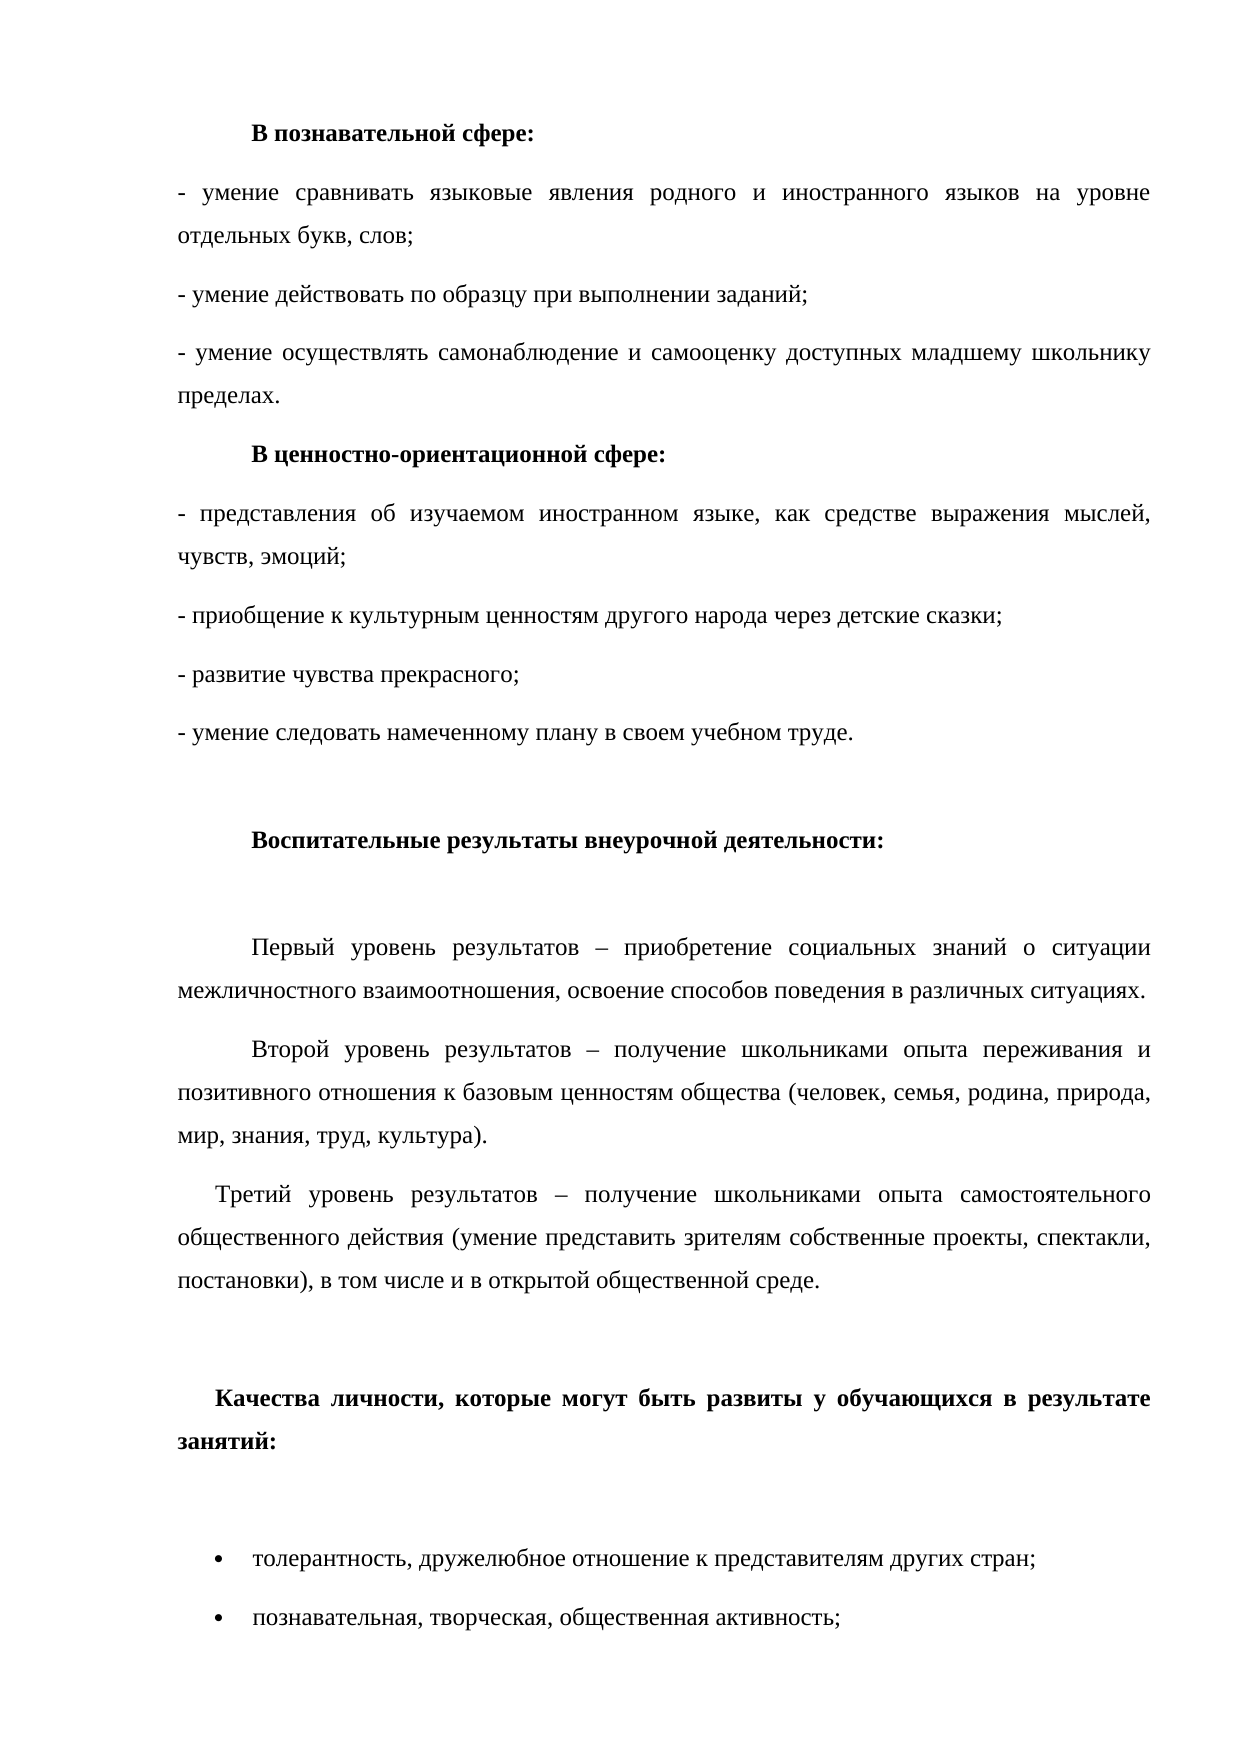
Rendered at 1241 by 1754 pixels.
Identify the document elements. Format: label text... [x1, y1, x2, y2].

text - представления об изучаемом иностранном языке, как средстве выражения мыслей, чувств, эмоций; [177, 498, 1152, 570]
text - умение осуществлять самонаблюдение и самооценку доступных младшему школьнику пределах. [177, 337, 1152, 409]
text Третий уровень результатов – получение школьниками опыта самостоятельного общественного действия (умение представить зрителям собственные проекты, спектакли, постановки), в том числе и в открытой общественной среде. [177, 1179, 1152, 1294]
text - умение следовать намеченному плану в своем учебном труде. [177, 717, 1152, 746]
text Качества личности, которые могут быть развиты у обучающихся в результате занятий: [177, 1383, 1152, 1455]
text Первый уровень результатов – приобретение социальных знаний о ситуации межличностного взаимоотношения, освоение способов поведения в различных ситуациях. [177, 932, 1152, 1004]
text - умение действовать по образцу при выполнении заданий; [177, 279, 1152, 307]
list познавательная, творческая, общественная активность; [215, 1602, 1152, 1631]
text Второй уровень результатов – получение школьниками опыта переживания и позитивного отношения к базовым ценностям общества (человек, семья, родина, природа, мир, знания, труд, культура). [177, 1034, 1152, 1149]
text - развитие чувства прекрасного; [177, 659, 1152, 687]
text В познавательной сфере: [177, 118, 1152, 147]
list толерантность, дружелюбное отношение к представителям других стран; [215, 1543, 1152, 1572]
text - приобщение к культурным ценностям другого народа через детские сказки; [177, 600, 1152, 629]
text - умение сравнивать языковые явления родного и иностранного языков на уровне отдельных букв, слов; [177, 177, 1152, 249]
text В ценностно-ориентационной сфере: [177, 439, 1152, 468]
text Воспитательные результаты внеурочной деятельности: [177, 825, 1152, 854]
